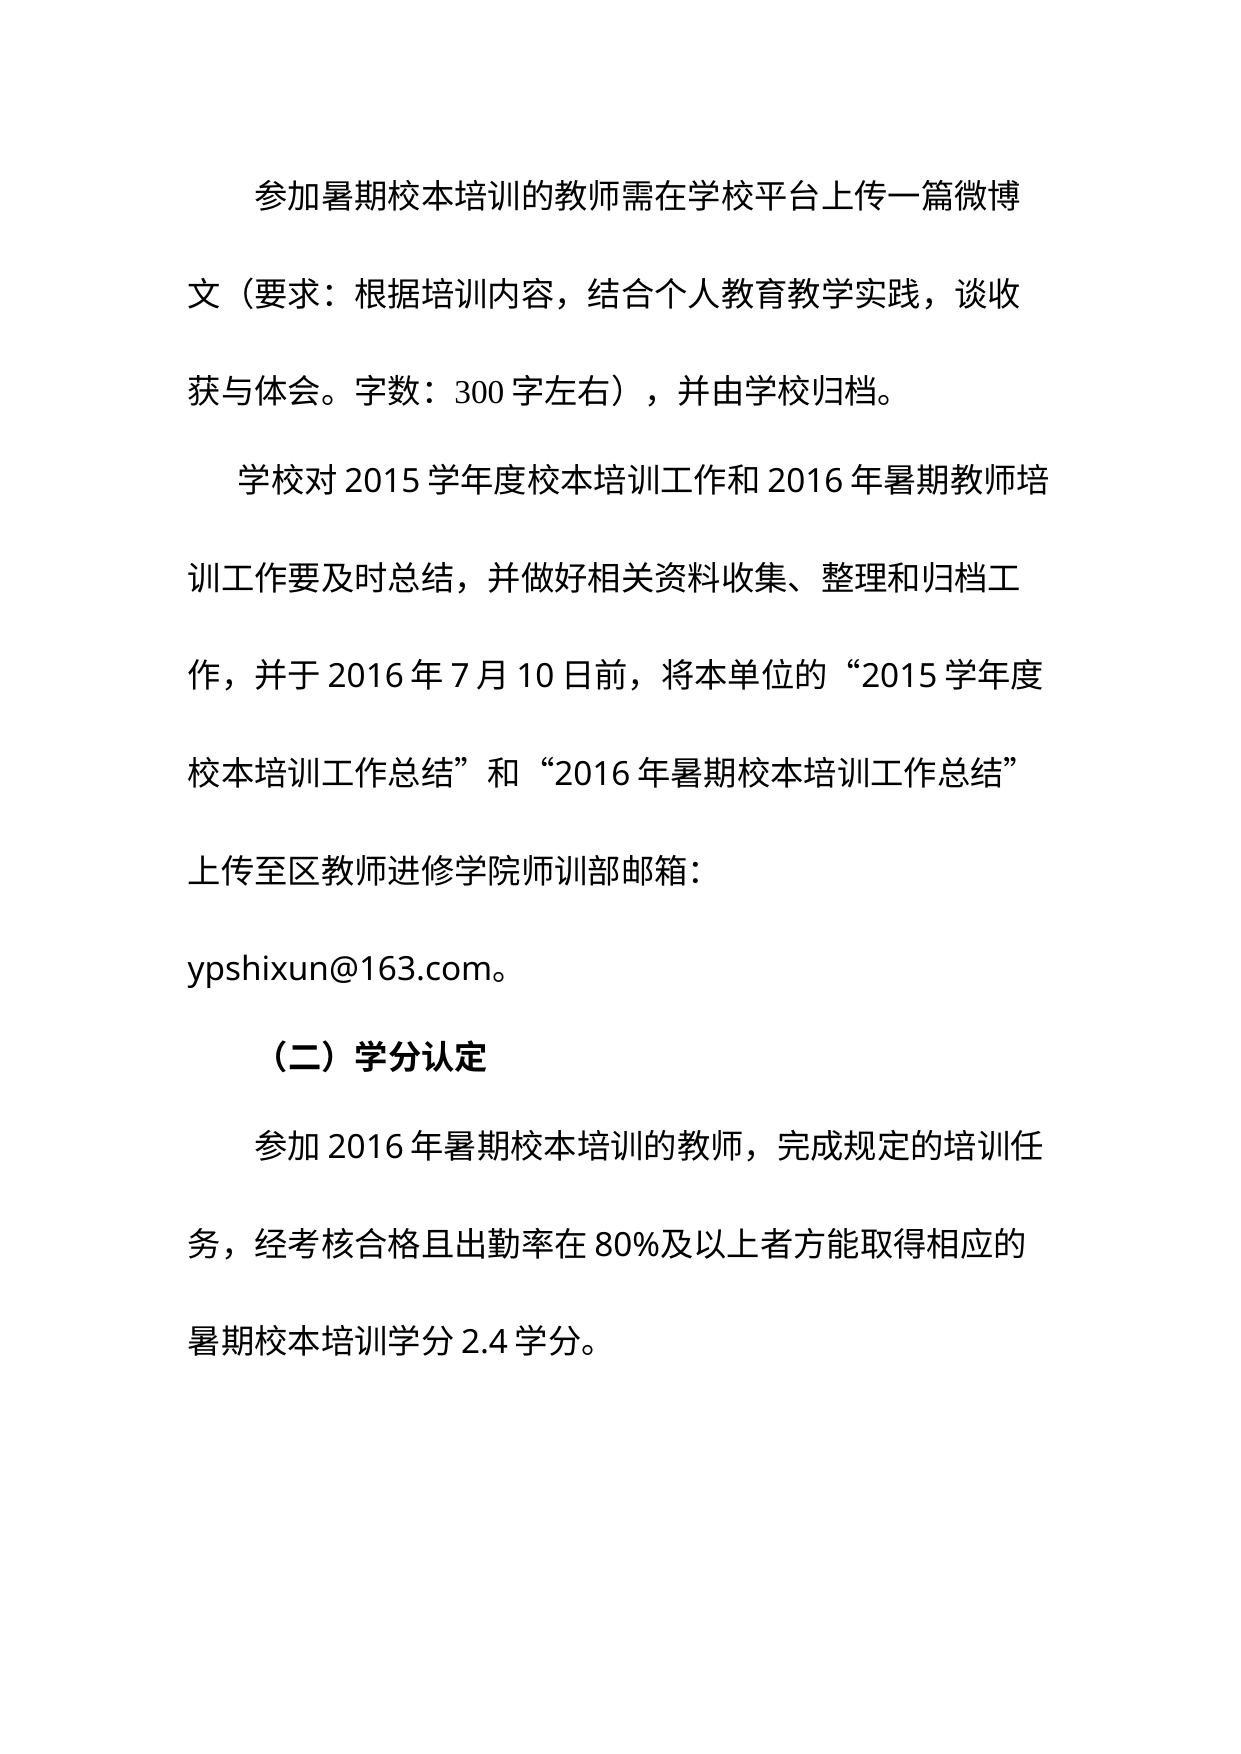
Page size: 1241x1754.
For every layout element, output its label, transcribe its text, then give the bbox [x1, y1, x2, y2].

text 参加暑期校本培训的教师需在学校平台上传一篇微博文（要求：根据培训内容，结合个人教育教学实践，谈收获与体会。字数：300字左右），并由学校归档。 [187, 162, 1053, 422]
text 参加2016年暑期校本培训的教师，完成规定的培训任务，经考核合格且出勤率在80%及以上者方能取得相应的暑期校本培训学分2.4学分。 [187, 1112, 1053, 1372]
text 学校对2015学年度校本培训工作和2016年暑期教师培训工作要及时总结，并做好相关资料收集、整理和归档工作，并于2016年7月10日前，将本单位的“2015学年度校本培训工作总结”和“2016年暑期校本培训工作总结”上传至区教师进修学院师训部邮箱：ypshixun@163.com。 [187, 446, 1053, 998]
text （二）学分认定 [187, 1023, 1053, 1088]
